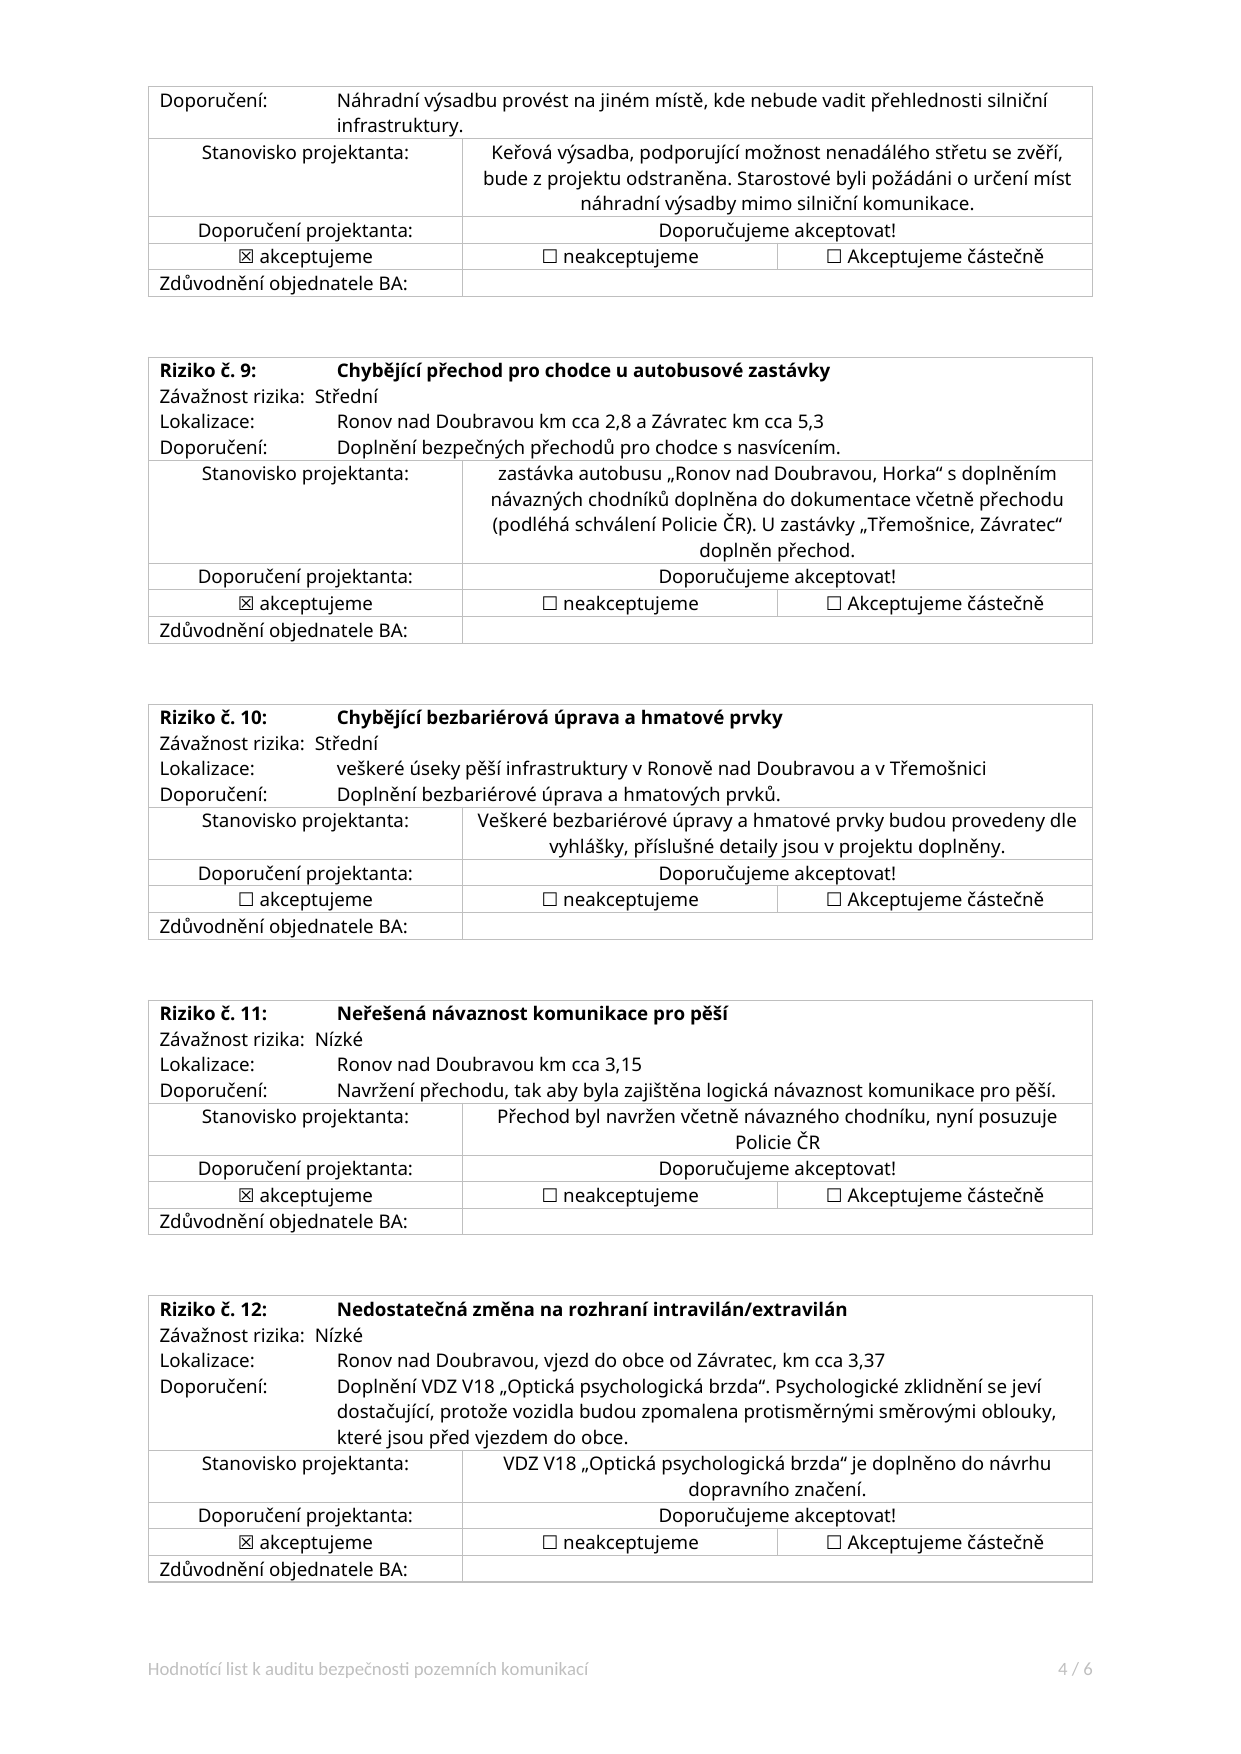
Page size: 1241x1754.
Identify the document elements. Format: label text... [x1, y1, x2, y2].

table_header Riziko č. 11: Neřešená návaznost komunikace pro pěší Závažnost rizika: Lokalizace: Ronov nad Doubravou km cca 3,15 Doporučení: Navržení přechodu, tak aby byla zajištěna logická návaznost komunikace pro pěší. [149, 1001, 1092, 1103]
table_cell Keřová výsadba, podporující možnost nenadálého střetu se zvěří, bude z projektu odstraněna. Starostové byli požádáni o určení míst náhradní výsadby mimo silniční komunikace. [463, 139, 1092, 216]
table_cell zastávka autobusu „Ronov nad Doubravou, Horka“ s doplněním návazných chodníků doplněna do dokumentace včetně přechodu (podléhá schválení Policie ČR). U zastávky „Třemošnice, Závratec“ doplněn přechod. [463, 461, 1092, 563]
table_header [149, 87, 1092, 138]
table_cell neakceptujeme [463, 590, 777, 616]
table_cell Akceptujeme částečně [778, 886, 1092, 912]
table_cell VDZ V18 „Optická psychologická brzda“ je doplněno do návrhu dopravního značení. [463, 1451, 1092, 1502]
table_cell Stanovisko projektanta: [149, 139, 462, 216]
table_cell Doporučení projektanta: [149, 564, 462, 589]
table_cell akceptujeme [149, 244, 462, 269]
table_cell Doporučujeme akceptovat! [463, 1156, 1092, 1181]
table_cell Veškeré bezbariérové úpravy a hmatové prvky budou provedeny dle vyhlášky, příslušné detaily jsou v projektu doplněny. [463, 808, 1092, 859]
table_cell Doporučení projektanta: [149, 217, 462, 242]
table_cell Doporučení projektanta: [149, 860, 462, 885]
table_cell neakceptujeme [463, 1182, 777, 1208]
table_cell Doporučujeme akceptovat! [463, 217, 1092, 242]
table_cell Zdůvodnění objednatele BA: [149, 1209, 462, 1234]
table_cell neakceptujeme [463, 1529, 777, 1555]
table_cell Doporučení projektanta: [149, 1156, 462, 1181]
table_cell Akceptujeme částečně [778, 1182, 1092, 1208]
table_cell Doporučujeme akceptovat! [463, 1503, 1092, 1528]
table_header Riziko č. 10: Chybějící bezbariérová úprava a hmatové prvky Závažnost rizika: Lokalizace: veškeré úseky pěší infrastruktury v Ronově nad Doubravou a v Třemošnici Doporučení: Doplnění bezbariérové úprava a hmatových prvků. [149, 705, 1092, 807]
table_cell Akceptujeme částečně [778, 590, 1092, 616]
table_cell Zdůvodnění objednatele BA: [149, 1556, 462, 1581]
table_cell Zdůvodnění objednatele BA: [149, 270, 462, 296]
table_cell Akceptujeme částečně [778, 244, 1092, 269]
table_cell Doporučujeme akceptovat! [463, 564, 1092, 589]
table_cell [463, 617, 1092, 642]
table_cell [463, 270, 1092, 296]
table_cell [463, 1556, 1092, 1581]
table_cell Doporučujeme akceptovat! [463, 860, 1092, 885]
table_cell Zdůvodnění objednatele BA: [149, 913, 462, 938]
table_cell neakceptujeme [463, 244, 777, 269]
table_cell [463, 913, 1092, 938]
table_cell Zdůvodnění objednatele BA: [149, 617, 462, 642]
table_cell akceptujeme [149, 1529, 462, 1555]
table_header Riziko č. 12: Nedostatečná změna na rozhraní intravilán/extravilán Závažnost rizika: Lokalizace: Ronov nad Doubravou, vjezd do obce od Závratec, km cca 3,37 Doporučení: Doplnění VDZ V18 „Optická psychologická brzda“. Psychologické zklidnění se jeví dostačující, protože vozidla budou zpomalena protisměrnými směrovými oblouky, které jsou před vjezdem do obce. [149, 1296, 1092, 1449]
table_cell akceptujeme [149, 1182, 462, 1208]
table_cell Stanovisko projektanta: [149, 808, 462, 859]
table_cell akceptujeme [149, 590, 462, 616]
table_cell akceptujeme [149, 886, 462, 912]
table_cell Akceptujeme částečně [778, 1529, 1092, 1555]
table_cell Přechod byl navržen včetně návazného chodníku, nyní posuzuje Policie ČR [463, 1104, 1092, 1155]
table_cell Stanovisko projektanta: [149, 1104, 462, 1155]
table_header Riziko č. 9: Chybějící přechod pro chodce u autobusové zastávky Závažnost rizika: Lokalizace: Ronov nad Doubravou km cca 2,8 a Závratec km cca 5,3 Doporučení: Doplnění bezpečných přechodů pro chodce s nasvícením. [149, 358, 1092, 460]
table_cell [463, 1209, 1092, 1234]
table_cell Doporučení projektanta: [149, 1503, 462, 1528]
table_cell Stanovisko projektanta: [149, 461, 462, 563]
table_cell neakceptujeme [463, 886, 777, 912]
table_cell Stanovisko projektanta: [149, 1451, 462, 1502]
